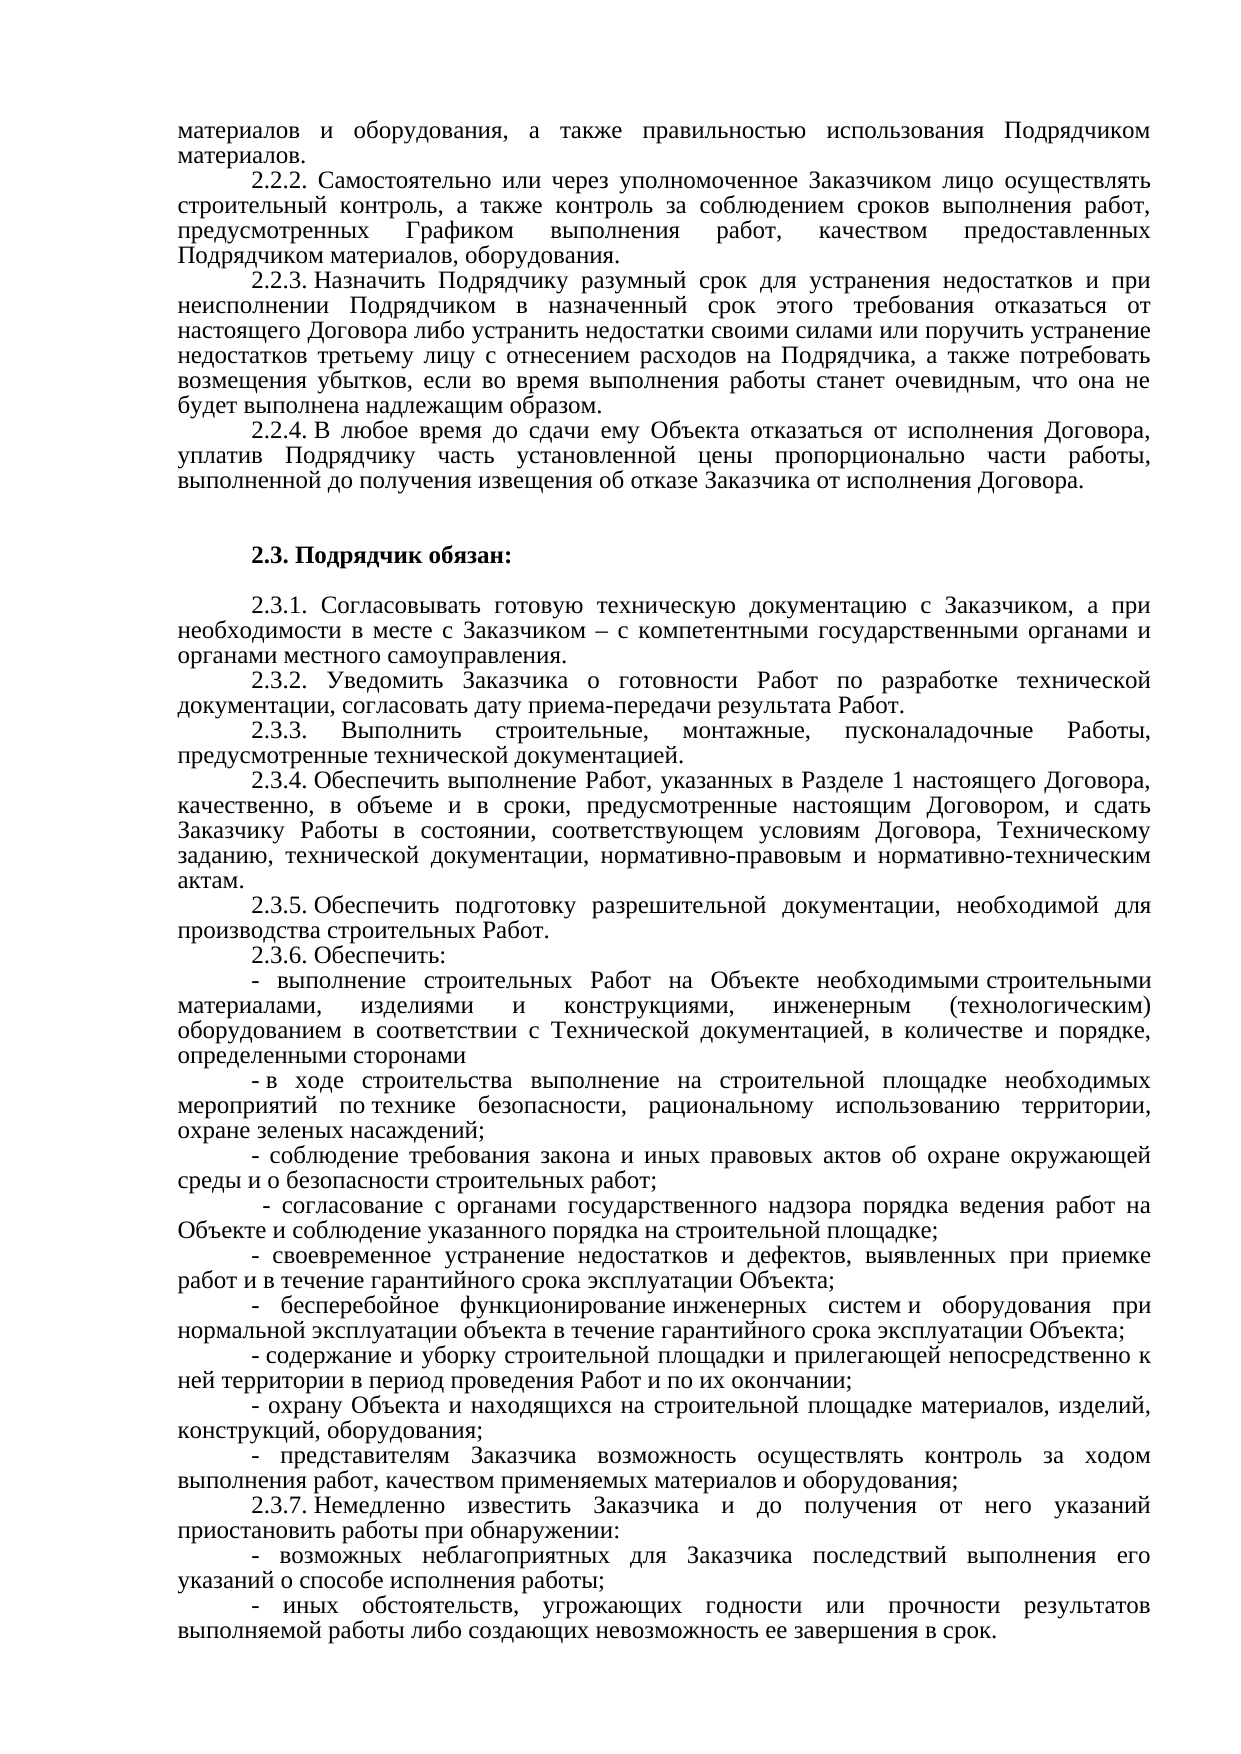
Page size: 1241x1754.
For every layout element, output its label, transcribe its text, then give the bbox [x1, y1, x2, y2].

text - своевременное устранение недостатков и дефектов, выявленных при приемке работ и в течение гарантийного срока эксплуатации Объекта; [177, 1243, 1152, 1293]
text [177, 118, 1152, 168]
text - выполнение строительных Работ на Объекте необходимыми строительными материалами, изделиями и конструкциями, инженерным (технологическим) оборудованием в соответствии с Технической документацией, в количестве и порядке, определенными сторонами [177, 968, 1152, 1068]
text - возможных неблагоприятных для Заказчика последствий выполнения его указаний о способе исполнения работы; [177, 1543, 1152, 1593]
text 2.2.3. Назначить Подрядчику разумный срок для устранения недостатков и при неисполнении Подрядчиком в назначенный срок этого требования отказаться от настоящего Договора либо устранить недостатки своими силами или поручить устранение недостатков третьему лицу с отнесением расходов на Подрядчика, а также потребовать возмещения убытков, если во время выполнения работы станет очевидным, что она не будет выполнена надлежащим образом. [177, 268, 1152, 418]
text 2.3. Подрядчик обязан: [177, 543, 1152, 568]
text - согласование с органами государственного надзора порядка ведения работ на Объекте и соблюдение указанного порядка на строительной площадке; [177, 1193, 1152, 1243]
text 2.3.1. Согласовывать готовую техническую документацию с Заказчиком, а при необходимости в месте с Заказчиком – с компетентными государственными органами и органами местного самоуправления. [177, 593, 1152, 668]
text 2.3.7. Немедленно известить Заказчика и до получения от него указаний приостановить работы при обнаружении: [177, 1493, 1152, 1543]
text - соблюдение требования закона и иных правовых актов об охране окружающей среды и о безопасности строительных работ; [177, 1143, 1152, 1193]
text - в ходе строительства выполнение на строительной площадке необходимых мероприятий по технике безопасности, рациональному использованию территории, охране зеленых насаждений; [177, 1068, 1152, 1143]
text 2.3.6. Обеспечить: [177, 943, 1152, 968]
text - иных обстоятельств, угрожающих годности или прочности результатов выполняемой работы либо создающих невозможность ее завершения в срок. [177, 1593, 1152, 1643]
text 2.3.4. Обеспечить выполнение Работ, указанных в Разделе 1 настоящего Договора, качественно, в объеме и в сроки, предусмотренные настоящим Договором, и сдать Заказчику Работы в состоянии, соответствующем условиям Договора, Техническому заданию, технической документации, нормативно-правовым и нормативно-техническим актам. [177, 768, 1152, 893]
text - содержание и уборку строительной площадки и прилегающей непосредственно к ней территории в период проведения Работ и по их окончании; [177, 1343, 1152, 1393]
text - представителям Заказчика возможность осуществлять контроль за ходом выполнения работ, качеством применяемых материалов и оборудования; [177, 1443, 1152, 1493]
text 2.3.3. Выполнить строительные, монтажные, пусконаладочные Работы, предусмотренные технической документацией. [177, 718, 1152, 768]
text 2.2.2. Самостоятельно или через уполномоченное Заказчиком лицо осуществлять строительный контроль, а также контроль за соблюдением сроков выполнения работ, предусмотренных Графиком выполнения работ, качеством предоставленных Подрядчиком материалов, оборудования. [177, 168, 1152, 268]
text 2.2.4. В любое время до сдачи ему Объекта отказаться от исполнения Договора, уплатив Подрядчику часть установленной цены пропорционально части работы, выполненной до получения извещения об отказе Заказчика от исполнения Договора. [177, 418, 1152, 493]
text 2.3.2. Уведомить Заказчика о готовности Работ по разработке технической документации, согласовать дату приема-передачи результата Работ. [177, 668, 1152, 718]
text 2.3.5. Обеспечить подготовку разрешительной документации, необходимой для производства строительных Работ. [177, 893, 1152, 943]
text - охрану Объекта и находящихся на строительной площадке материалов, изделий, конструкций, оборудования; [177, 1393, 1152, 1443]
text - бесперебойное функционирование инженерных систем и оборудования при нормальной эксплуатации объекта в течение гарантийного срока эксплуатации Объекта; [177, 1293, 1152, 1343]
